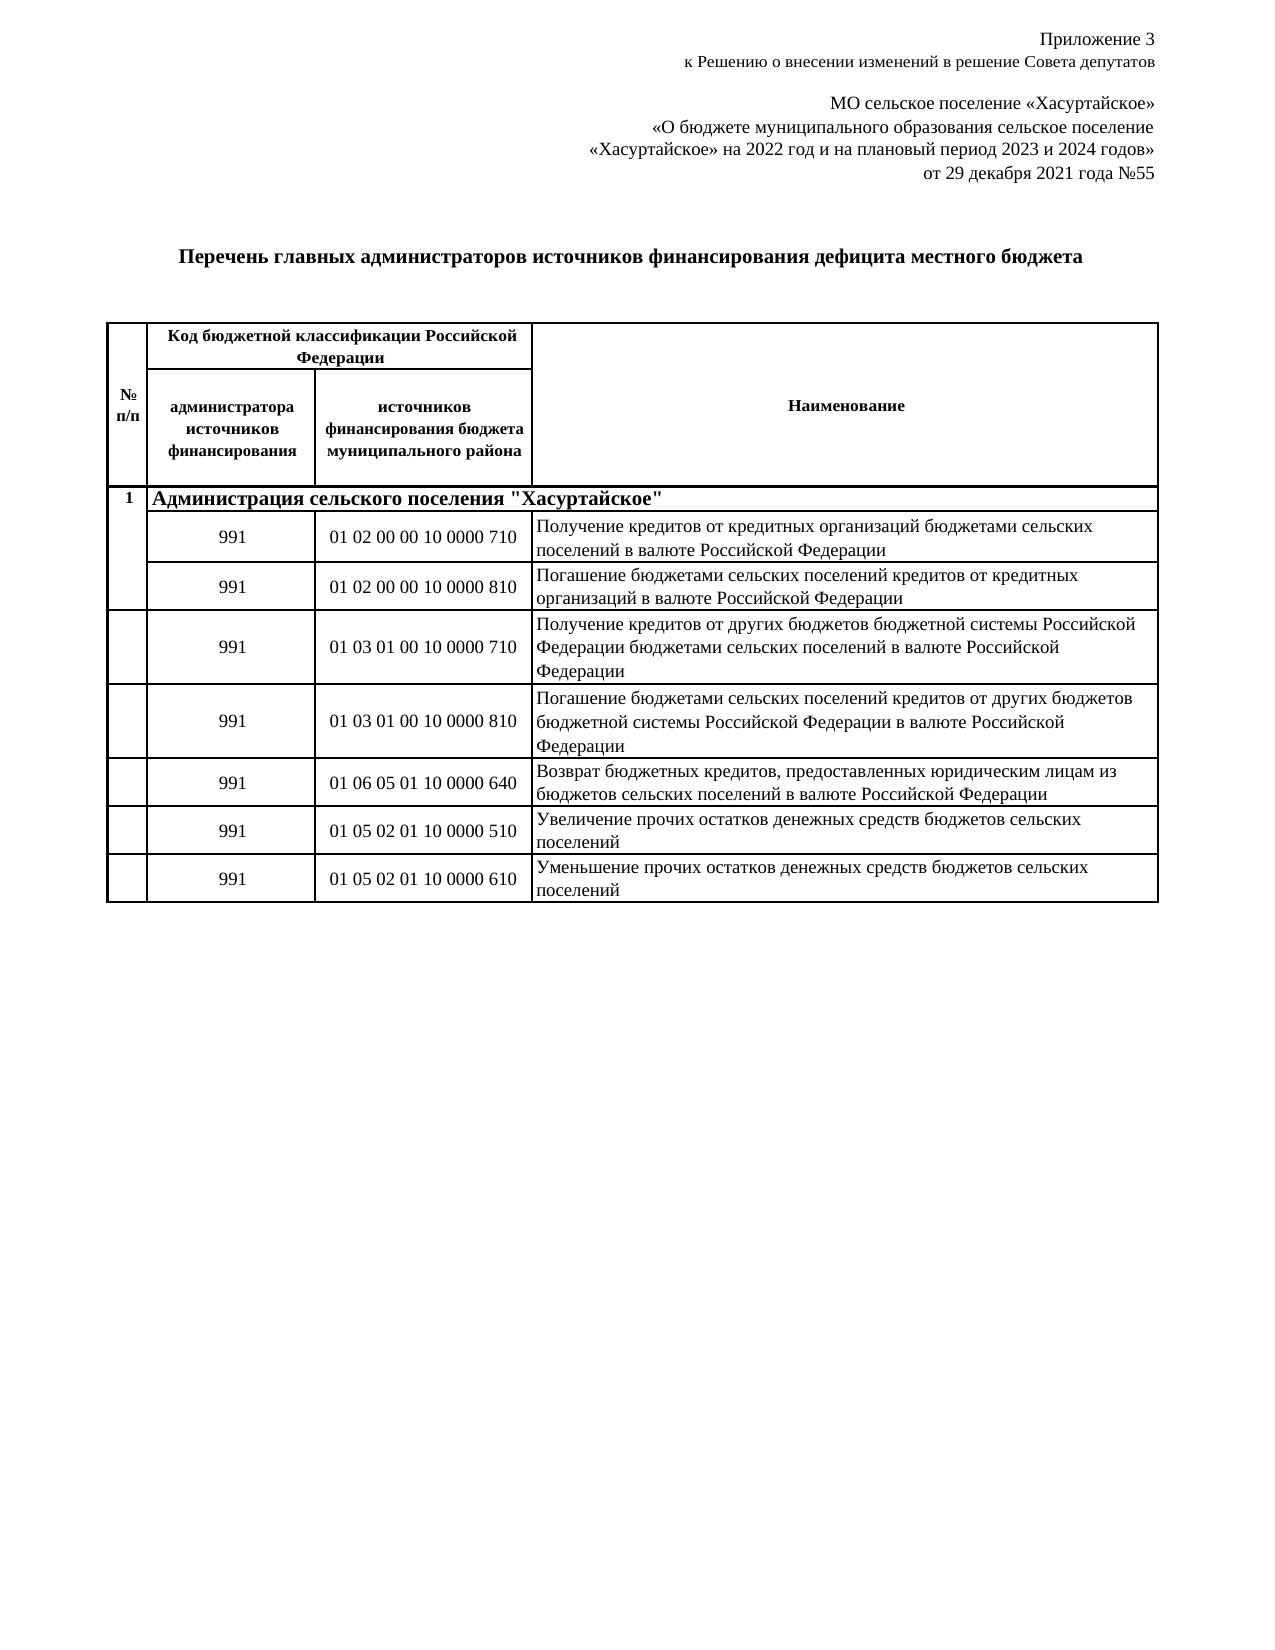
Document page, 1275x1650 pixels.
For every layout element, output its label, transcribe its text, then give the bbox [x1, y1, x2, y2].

table_cell администратора источников финансирования [148, 370, 314, 485]
table_cell 01 03 01 00 10 0000 710 [316, 611, 531, 683]
table_cell 01 02 00 00 10 0000 810 [316, 563, 531, 609]
table_cell 01 03 01 00 10 0000 810 [316, 685, 531, 757]
table_cell 991 [148, 855, 314, 901]
table_cell Возврат бюджетных кредитов, предоставленных юридическим лицам из бюджетов сельских поселений в валюте Российской Федерации [533, 759, 1157, 805]
table_cell 991 [148, 512, 314, 561]
table_header № п/п [109, 324, 146, 485]
table_cell 991 [148, 759, 314, 805]
table_cell Погашение бюджетами сельских поселений кредитов от кредитных организаций в валюте Российской Федерации [533, 563, 1157, 609]
table_cell 01 05 02 01 10 0000 510 [316, 807, 531, 853]
table_cell к Решению о внесении изменений в решение Совета депутатов [558, 51, 1176, 82]
table_cell «О бюджете муниципального образования сельское поселение [558, 116, 1176, 139]
table_cell Уменьшение прочих остатков денежных средств бюджетов сельских поселений [533, 855, 1157, 901]
table_cell [109, 685, 146, 757]
subtitle Перечень главных администраторов источников финансирования дефицита местного бюджета [178, 244, 1196, 268]
table_cell Увеличение прочих остатков денежных средств бюджетов сельских поселений [533, 807, 1157, 853]
table_cell 991 [148, 807, 314, 853]
table_cell Получение кредитов от других бюджетов бюджетной системы Российской Федерации бюджетами сельских поселений в валюте Российской Федерации [533, 611, 1157, 683]
table_cell [109, 855, 146, 901]
table_cell источников финансирования бюджета муниципального района [316, 370, 531, 485]
table_header Наименование [533, 324, 1157, 485]
table_cell 991 [148, 685, 314, 757]
table_cell [109, 807, 146, 853]
table_cell от 29 декабря 2021 года №55 [558, 162, 1176, 185]
table_cell Получение кредитов от кредитных организаций бюджетами сельских поселений в валюте Российской Федерации [533, 512, 1157, 561]
table_cell Администрация сельского поселения "Хасуртайское" [148, 488, 1157, 509]
table_header Приложение 3 [558, 29, 1176, 51]
table_cell «Хасуртайское» на 2022 год и на плановый период 2023 и 2024 годов» [558, 139, 1176, 162]
table_cell 01 05 02 01 10 0000 610 [316, 855, 531, 901]
table_header Код бюджетной классификации Российской Федерации [148, 324, 531, 367]
table_cell Погашение бюджетами сельских поселений кредитов от других бюджетов бюджетной системы Российской Федерации в валюте Российской Федерации [533, 685, 1157, 757]
table_cell МО сельское поселение «Хасуртайское» [558, 83, 1176, 116]
table_cell 1 [109, 488, 146, 609]
table_cell 01 02 00 00 10 0000 710 [316, 512, 531, 561]
table_cell [109, 611, 146, 683]
table_cell 01 06 05 01 10 0000 640 [316, 759, 531, 805]
table_cell 991 [148, 563, 314, 609]
table_cell [109, 759, 146, 805]
table_cell 991 [148, 611, 314, 683]
